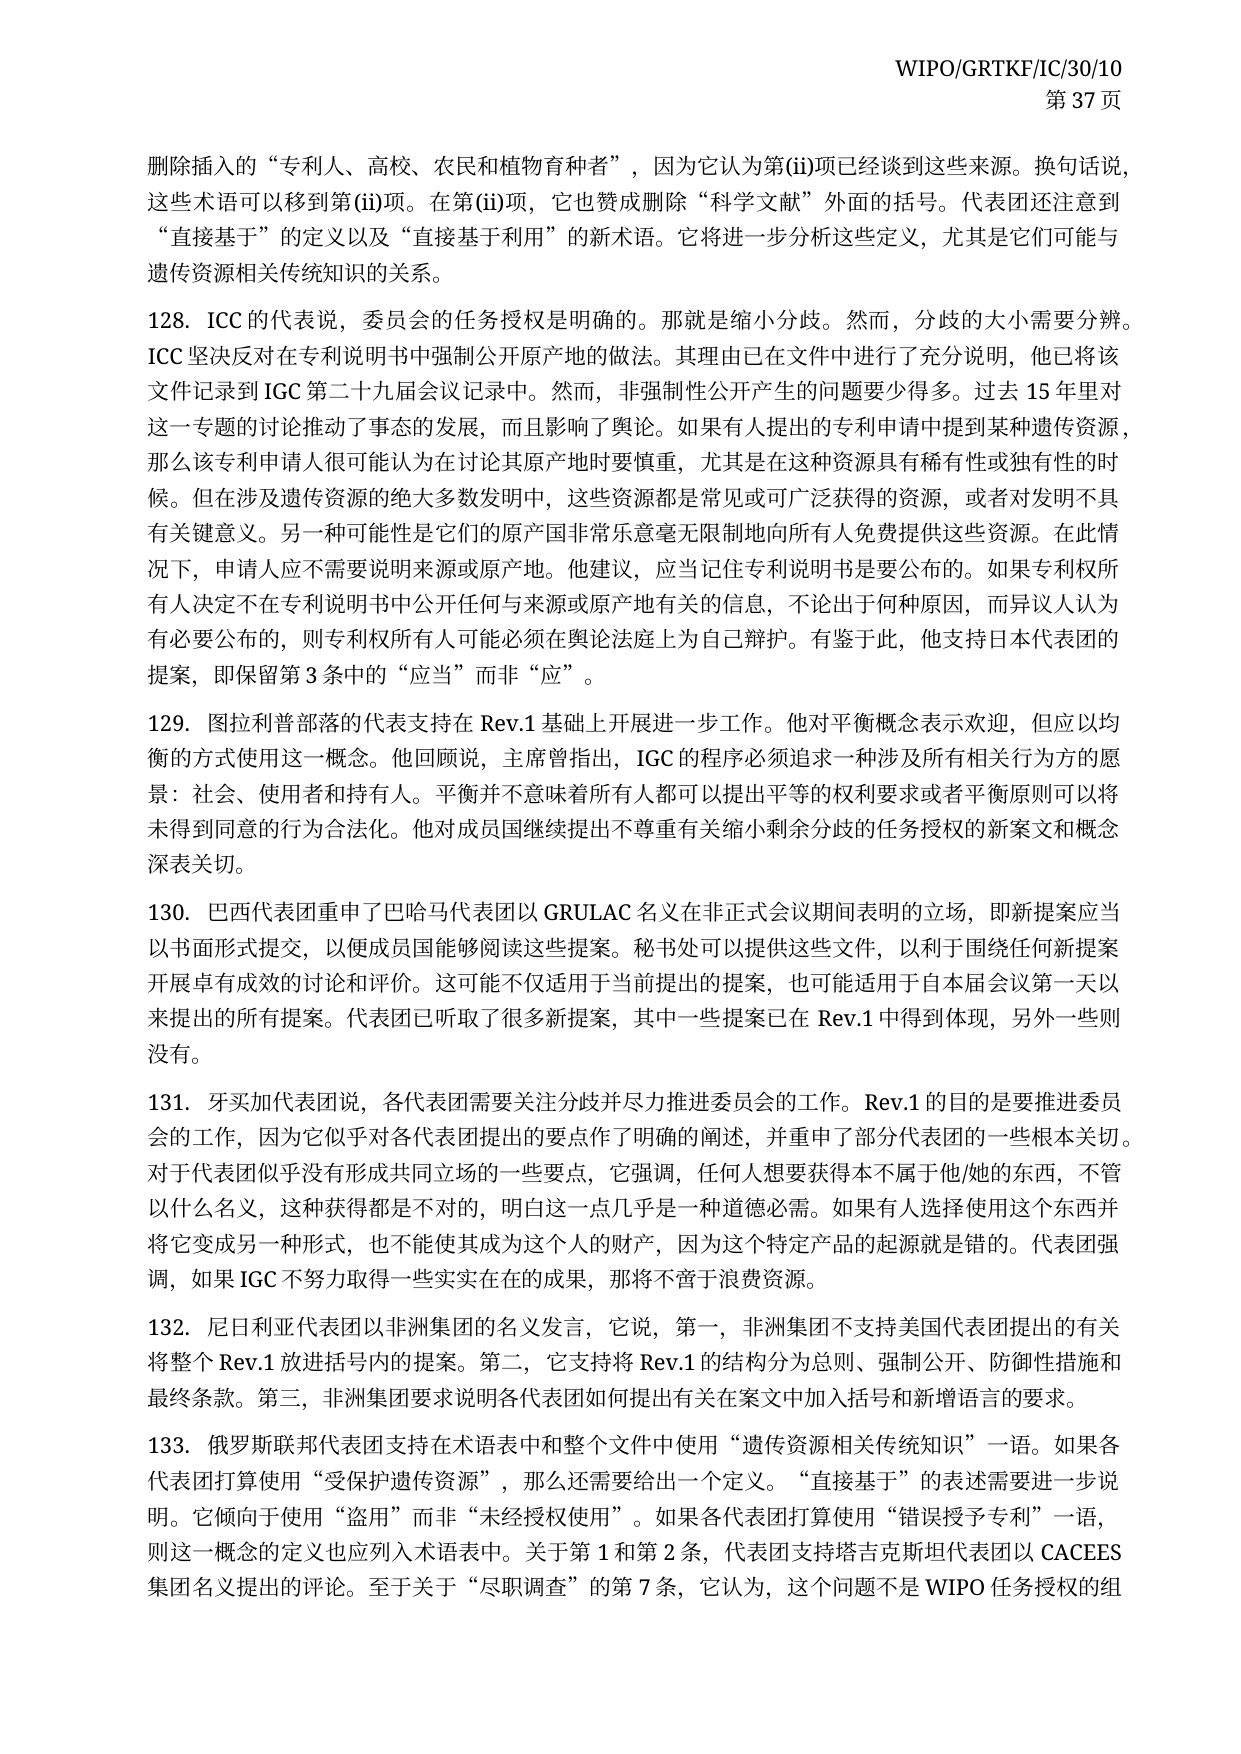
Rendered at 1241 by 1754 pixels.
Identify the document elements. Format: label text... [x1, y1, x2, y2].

list 尼日利亚代表团以非洲集团的名义发言，它说，第一，非洲集团不支持美国代表团提出的有关将整个Rev.1放进括号内的提案。第二，它支持将Rev.1的结构分为总则、强制公开、防御性措施和最终条款。第三，非洲集团要求说明各代表团如何提出有关在案文中加入括号和新增语言的要求。 [148, 1306, 1122, 1412]
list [148, 146, 1122, 287]
list 牙买加代表团说，各代表团需要关注分歧并尽力推进委员会的工作。Rev.1的目的是要推进委员会的工作，因为它似乎对各代表团提出的要点作了明确的阐述，并重申了部分代表团的一些根本关切。对于代表团似乎没有形成共同立场的一些要点，它强调，任何人想要获得本不属于他/她的东西，不管以什么名义，这种获得都是不对的，明白这一点几乎是一种道德必需。如果有人选择使用这个东西并将它变成另一种形式，也不能使其成为这个人的财产，因为这个特定产品的起源就是错的。代表团强调，如果IGC不努力取得一些实实在在的成果，那将不啻于浪费资源。 [148, 1081, 1122, 1294]
list 图拉利普部落的代表支持在Rev.1基础上开展进一步工作。他对平衡概念表示欢迎，但应以均衡的方式使用这一概念。他回顾说，主席曾指出，IGC的程序必须追求一种涉及所有相关行为方的愿景：社会、使用者和持有人。平衡并不意味着所有人都可以提出平等的权利要求或者平衡原则可以将未得到同意的行为合法化。他对成员国继续提出不尊重有关缩小剩余分歧的任务授权的新案文和概念深表关切。 [148, 702, 1122, 879]
list 巴西代表团重申了巴哈马代表团以GRULAC名义在非正式会议期间表明的立场，即新提案应当以书面形式提交，以便成员国能够阅读这些提案。秘书处可以提供这些文件，以利于围绕任何新提案开展卓有成效的讨论和评价。这可能不仅适用于当前提出的提案，也可能适用于自本届会议第一天以来提出的所有提案。代表团已听取了很多新提案，其中一些提案已在Rev.1中得到体现，另外一些则没有。 [148, 892, 1122, 1069]
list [148, 1425, 1122, 1602]
list ICC的代表说，委员会的任务授权是明确的。那就是缩小分歧。然而，分歧的大小需要分辨。ICC坚决反对在专利说明书中强制公开原产地的做法。其理由已在文件中进行了充分说明，他已将该文件记录到IGC第二十九届会议记录中。然而，非强制性公开产生的问题要少得多。过去15年里对这一专题的讨论推动了事态的发展，而且影响了舆论。如果有人提出的专利申请中提到某种遗传资源，那么该专利申请人很可能认为在讨论其原产地时要慎重，尤其是在这种资源具有稀有性或独有性的时候。但在涉及遗传资源的绝大多数发明中，这些资源都是常见或可广泛获得的资源，或者对发明不具有关键意义。另一种可能性是它们的原产国非常乐意毫无限制地向所有人免费提供这些资源。在此情况下，申请人应不需要说明来源或原产地。他建议，应当记住专利说明书是要公布的。如果专利权所有人决定不在专利说明书中公开任何与来源或原产地有关的信息，不论出于何种原因，而异议人认为有必要公布的，则专利权所有人可能必须在舆论法庭上为自己辩护。有鉴于此，他支持日本代表团的提案，即保留第3条中的“应当”而非“应”。 [148, 300, 1122, 689]
